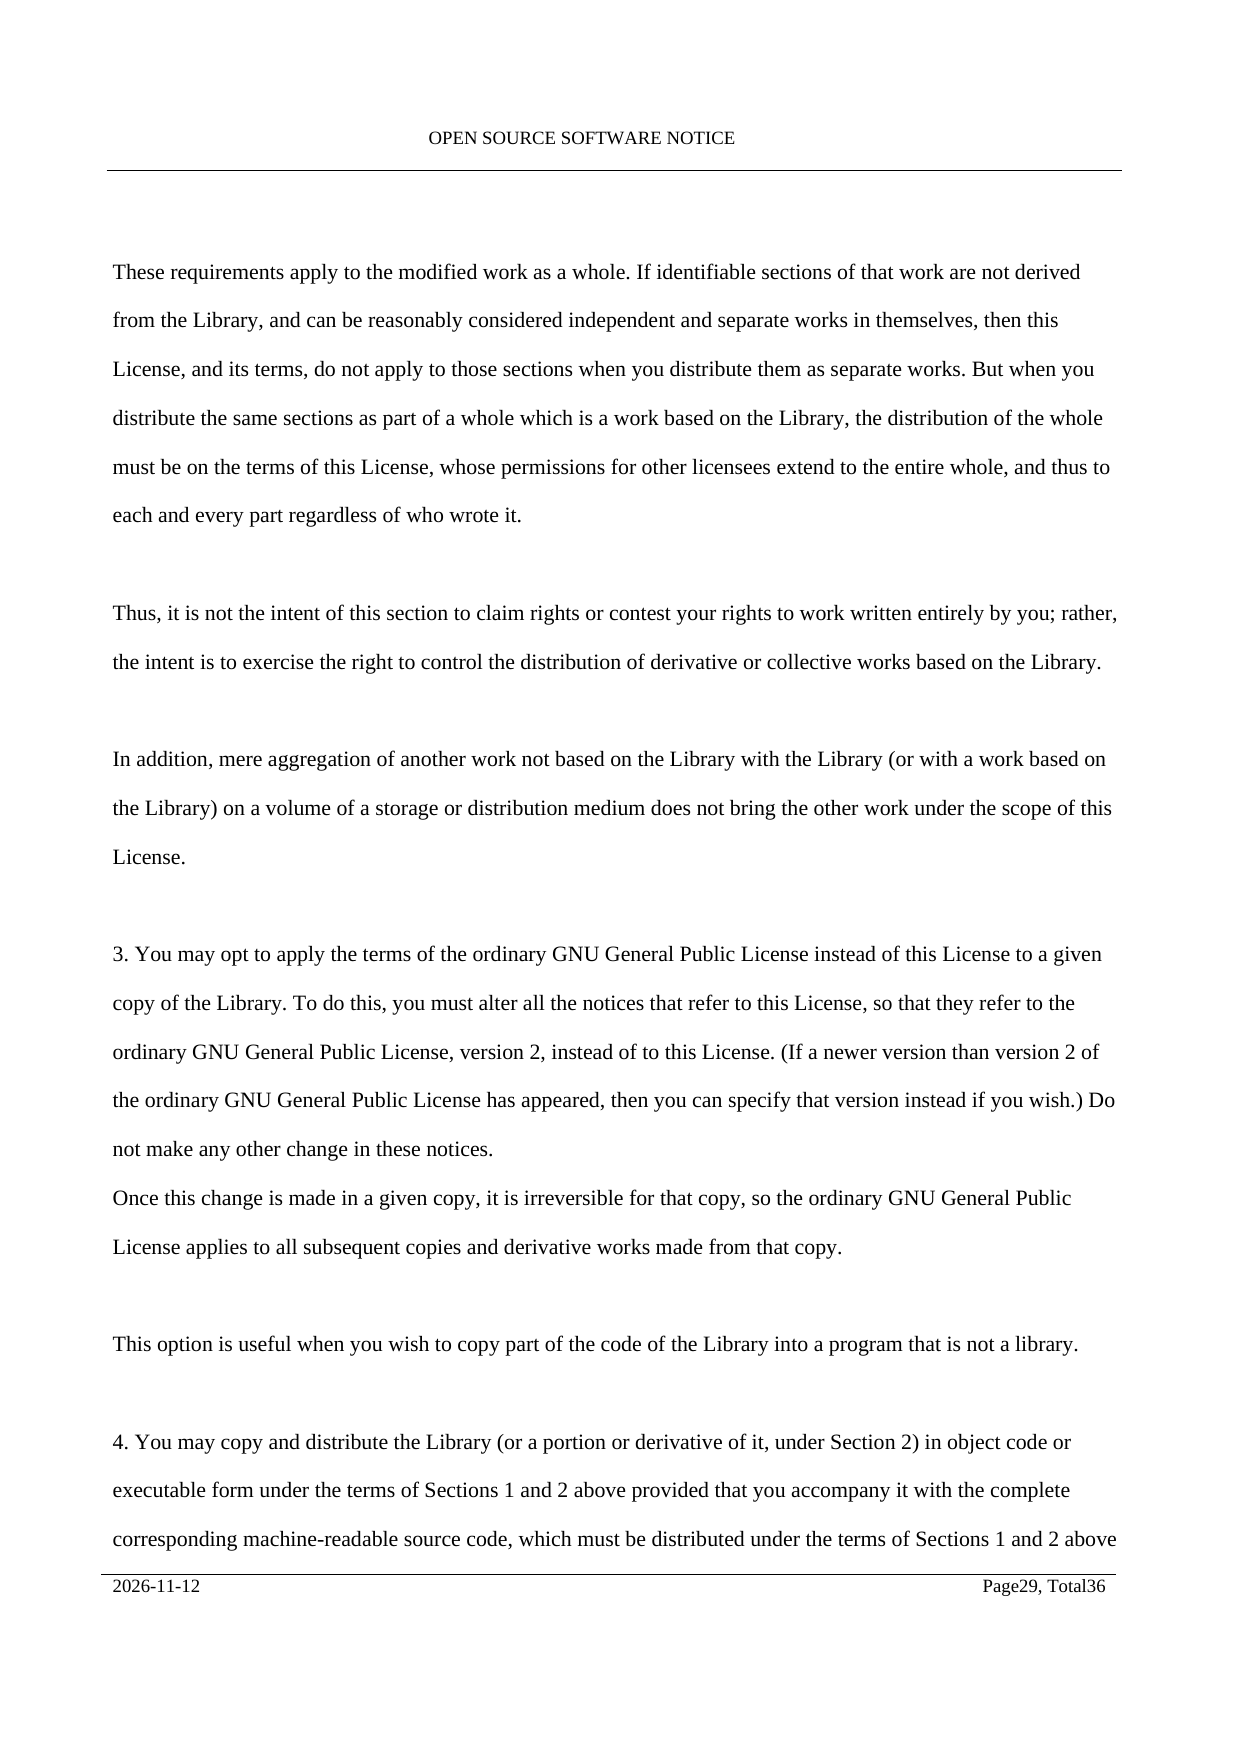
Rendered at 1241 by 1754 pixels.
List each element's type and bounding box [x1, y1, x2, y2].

text [112, 206, 1128, 1555]
